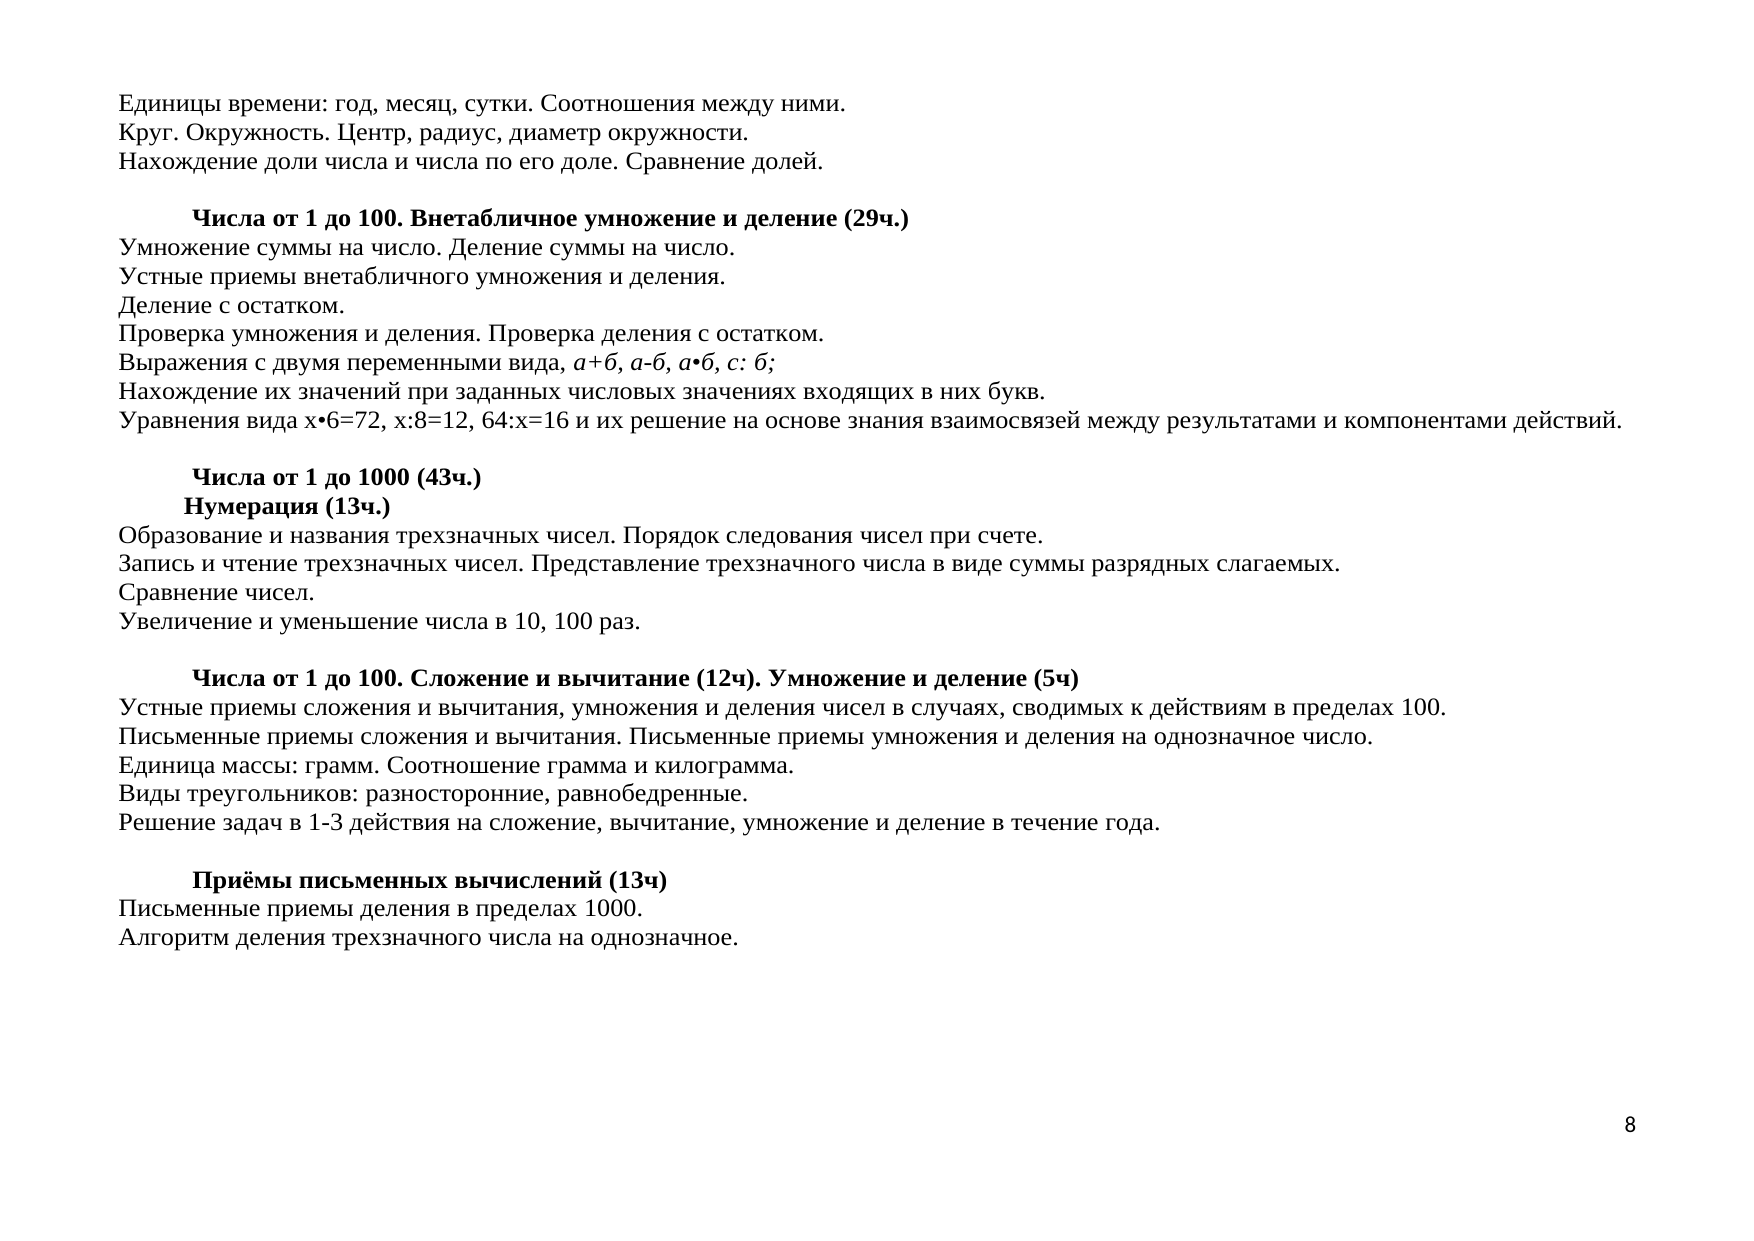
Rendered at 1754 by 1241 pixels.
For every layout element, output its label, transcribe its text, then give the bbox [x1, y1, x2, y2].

text Приёмы письменных вычислений (13ч) [118, 865, 1636, 893]
text Числа от 1 до 100. Внетабличное умножение и деление (29ч.) [118, 203, 1636, 232]
text Единицы времени: год, месяц, сутки. Соотношения между ними. [118, 88, 1636, 117]
text Алгоритм деления трехзначного числа на однозначное. [118, 922, 1636, 951]
text Умножение суммы на число. Деление суммы на число. [118, 232, 1636, 261]
text Письменные приемы сложения и вычитания. Письменные приемы умножения и деления на однозначное число. [118, 721, 1636, 750]
text Письменные приемы деления в пределах 1000. [118, 893, 1636, 922]
text Числа от 1 до 1000 (43ч.) [118, 462, 1636, 491]
text Нахождение доли числа и числа по его доле. Сравнение долей. [118, 146, 1636, 175]
text Устные приемы сложения и вычитания, умножения и деления чисел в случаях, сводимых к действиям в пределах 100. [118, 692, 1636, 721]
text Увеличение и уменьшение числа в 10, 100 раз. [118, 606, 1636, 635]
text Нахождение их значений при заданных числовых значениях входящих в них букв. [118, 376, 1636, 405]
text Числа от 1 до 100. Сложение и вычитание (12ч). Умножение и деление (5ч) [118, 663, 1636, 692]
text Виды треугольников: разносторонние, равнобедренные. [118, 778, 1636, 807]
text Круг. Окружность. Центр, радиус, диаметр окружности. [118, 117, 1636, 146]
text Запись и чтение трехзначных чисел. Представление трехзначного числа в виде суммы разрядных слагаемых. [118, 548, 1636, 577]
text Единица массы: грамм. Соотношение грамма и килограмма. [118, 750, 1636, 778]
text Нумерация (13ч.) [118, 491, 1636, 520]
text Сравнение чисел. [118, 577, 1636, 606]
text Деление с остатком. [118, 290, 1636, 318]
text Проверка умножения и деления. Проверка деления с остатком. [118, 318, 1636, 347]
text Уравнения вида х•6=72, х:8=12, 64:х=16 и их решение на основе знания взаимосвязей между результатами и компонентами действий. [118, 405, 1636, 433]
text Решение задач в 1-3 действия на сложение, вычитание, умножение и деление в течение года. [118, 807, 1636, 836]
text Устные приемы внетабличного умножения и деления. [118, 261, 1636, 290]
text Образование и названия трехзначных чисел. Порядок следования чисел при счете. [118, 520, 1636, 548]
text Выражения с двумя переменными вида, а+б, а-б, а•б, с: б; [118, 347, 1636, 376]
